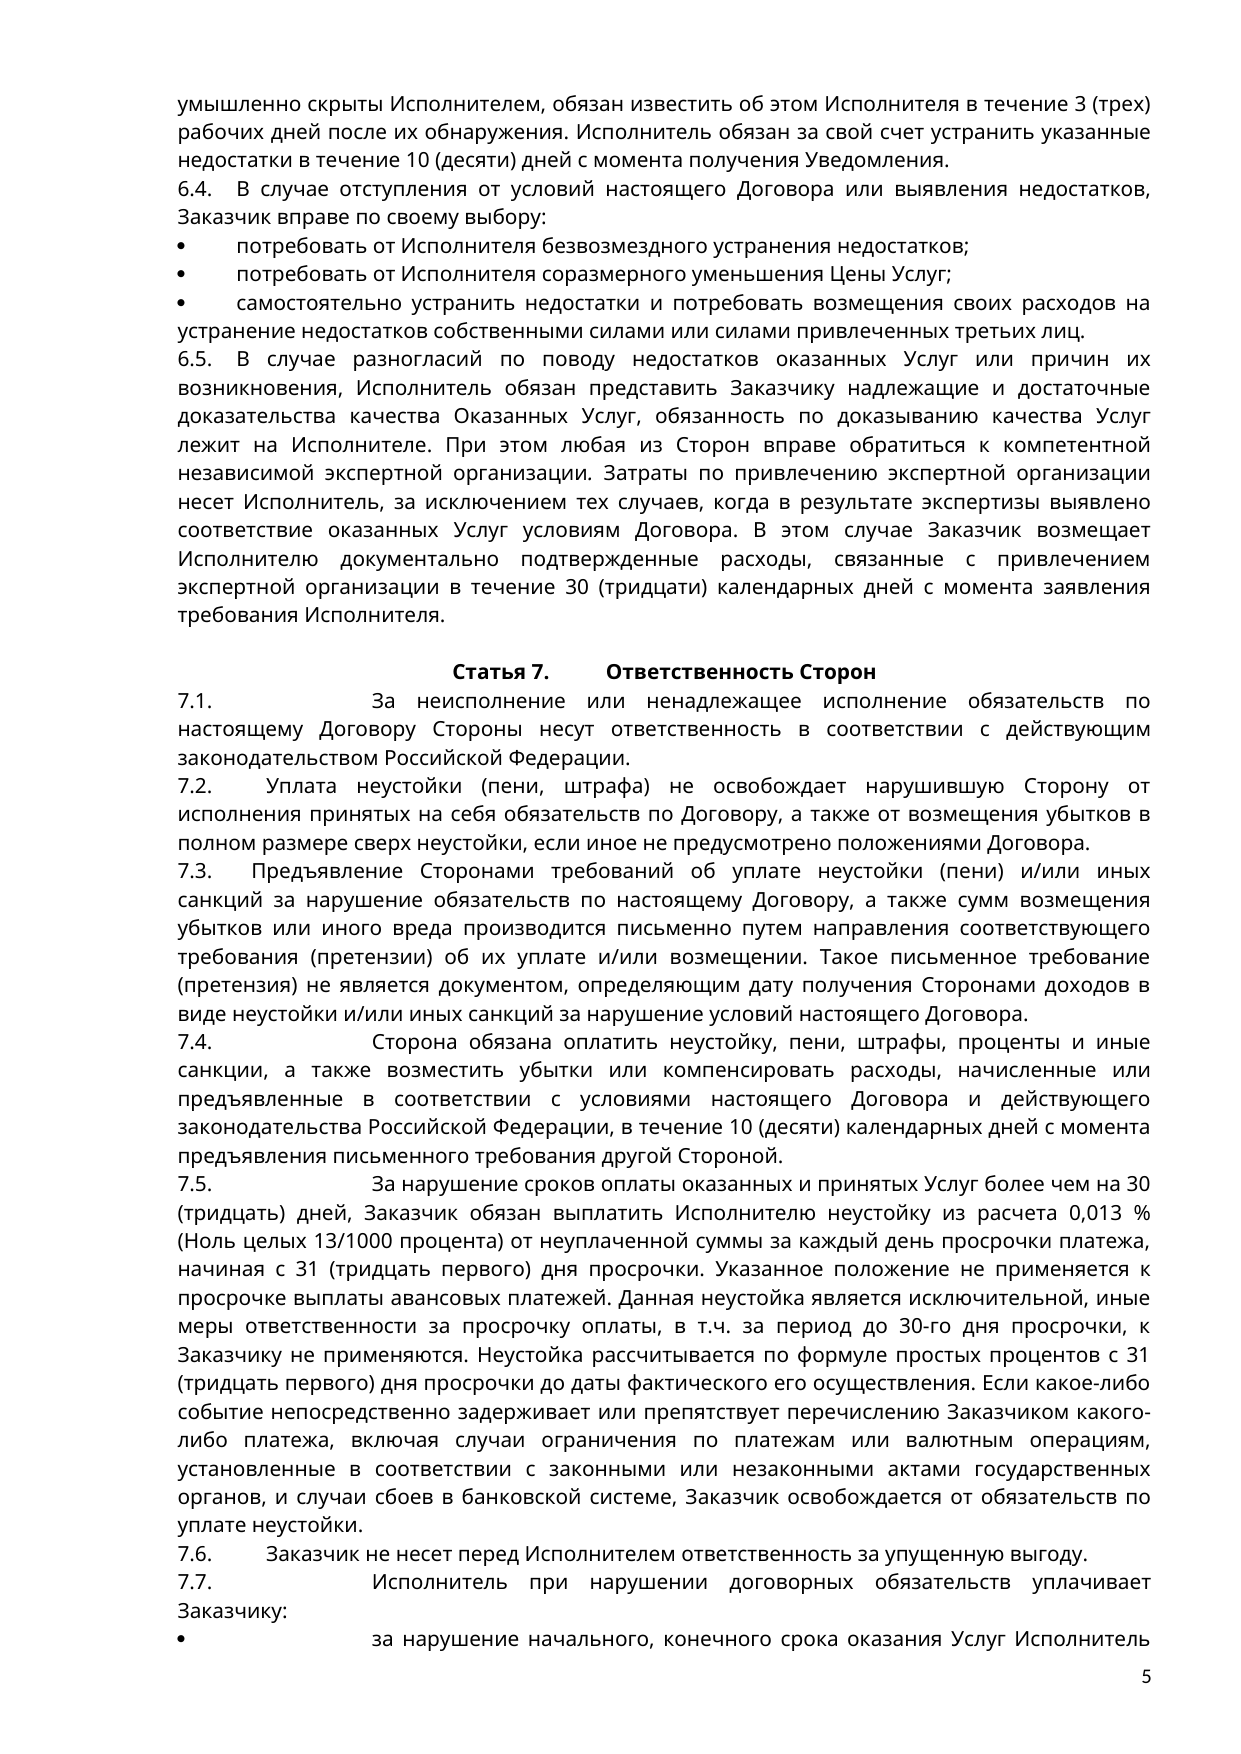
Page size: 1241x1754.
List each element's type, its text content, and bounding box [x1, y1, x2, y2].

list За нарушение сроков оплаты оказанных и принятых Услуг более чем на 30 (тридцать) дней, Заказчик обязан выплатить Исполнителю неустойку из расчета 0,013 % (Ноль целых 13/1000 процента) от неуплаченной суммы за каждый день просрочки платежа, начиная с 31 (тридцать первого) дня просрочки. Указанное положение не применяется к просрочке выплаты авансовых платежей. Данная неустойка является исключительной, иные меры ответственности за просрочку оплаты, в т.ч. за период до 30-го дня просрочки, к Заказчику не применяются. Неустойка рассчитывается по формуле простых процентов с 31 (тридцать первого) дня просрочки до даты фактического его осуществления. Если какое-либо событие непосредственно задерживает или препятствует перечислению Заказчиком какого-либо платежа, включая случаи ограничения по платежам или валютным операциям, установленные в соответствии с законными или незаконными актами государственных органов, и случаи сбоев в банковской системе, Заказчик освобождается от обязательств по уплате неустойки. [177, 1169, 1152, 1539]
list потребовать от Исполнителя безвозмездного устранения недостатков; [177, 231, 1152, 259]
list Сторона обязана оплатить неустойку, пени, штрафы, проценты и иные санкции, а также возместить убытки или компенсировать расходы, начисленные или предъявленные в соответствии с условиями настоящего Договора и действующего законодательства Российской Федерации, в течение 10 (десяти) календарных дней с момента предъявления письменного требования другой Стороной. [177, 1027, 1152, 1169]
list Заказчик не несет перед Исполнителем ответственность за упущенную выгоду. [177, 1539, 1152, 1567]
list Предъявление Сторонами требований об уплате неустойки (пени) и/или иных санкций за нарушение обязательств по настоящему Договору, а также сумм возмещения убытков или иного вреда производится письменно путем направления соответствующего требования (претензии) об их уплате и/или возмещении. Такое письменное требование (претензия) не является документом, определяющим дату получения Сторонами доходов в виде неустойки и/или иных санкций за нарушение условий настоящего Договора. [177, 856, 1152, 1027]
list За неисполнение или ненадлежащее исполнение обязательств по настоящему Договору Стороны несут ответственность в соответствии с действующим законодательством Российской Федерации. [177, 686, 1152, 771]
subtitle Ответственность Сторон [177, 657, 1152, 686]
list Уплата неустойки (пени, штрафа) не освобождает нарушившую Сторону от исполнения принятых на себя обязательств по Договору, а также от возмещения убытков в полном размере сверх неустойки, если иное не предусмотрено положениями Договора. [177, 771, 1152, 856]
list потребовать от Исполнителя соразмерного уменьшения Цены Услуг; [177, 259, 1152, 288]
list В случае отступления от условий настоящего Договора или выявления недостатков, Заказчик вправе по своему выбору: [177, 174, 1152, 231]
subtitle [177, 89, 1152, 174]
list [177, 1624, 1152, 1653]
list В случае разногласий по поводу недостатков оказанных Услуг или причин их возникновения, Исполнитель обязан представить Заказчику надлежащие и достаточные доказательства качества Оказанных Услуг, обязанность по доказыванию качества Услуг лежит на Исполнителе. При этом любая из Сторон вправе обратиться к компетентной независимой экспертной организации. Затраты по привлечению экспертной организации несет Исполнитель, за исключением тех случаев, когда в результате экспертизы выявлено соответствие оказанных Услуг условиям Договора. В этом случае Заказчик возмещает Исполнителю документально подтвержденные расходы, связанные с привлечением экспертной организации в течение 30 (тридцати) календарных дней с момента заявления требования Исполнителя. [177, 344, 1152, 629]
list самостоятельно устранить недостатки и потребовать возмещения своих расходов на устранение недостатков собственными силами или силами привлеченных третьих лиц. [177, 288, 1152, 344]
list Исполнитель при нарушении договорных обязательств уплачивает Заказчику: [177, 1567, 1152, 1624]
